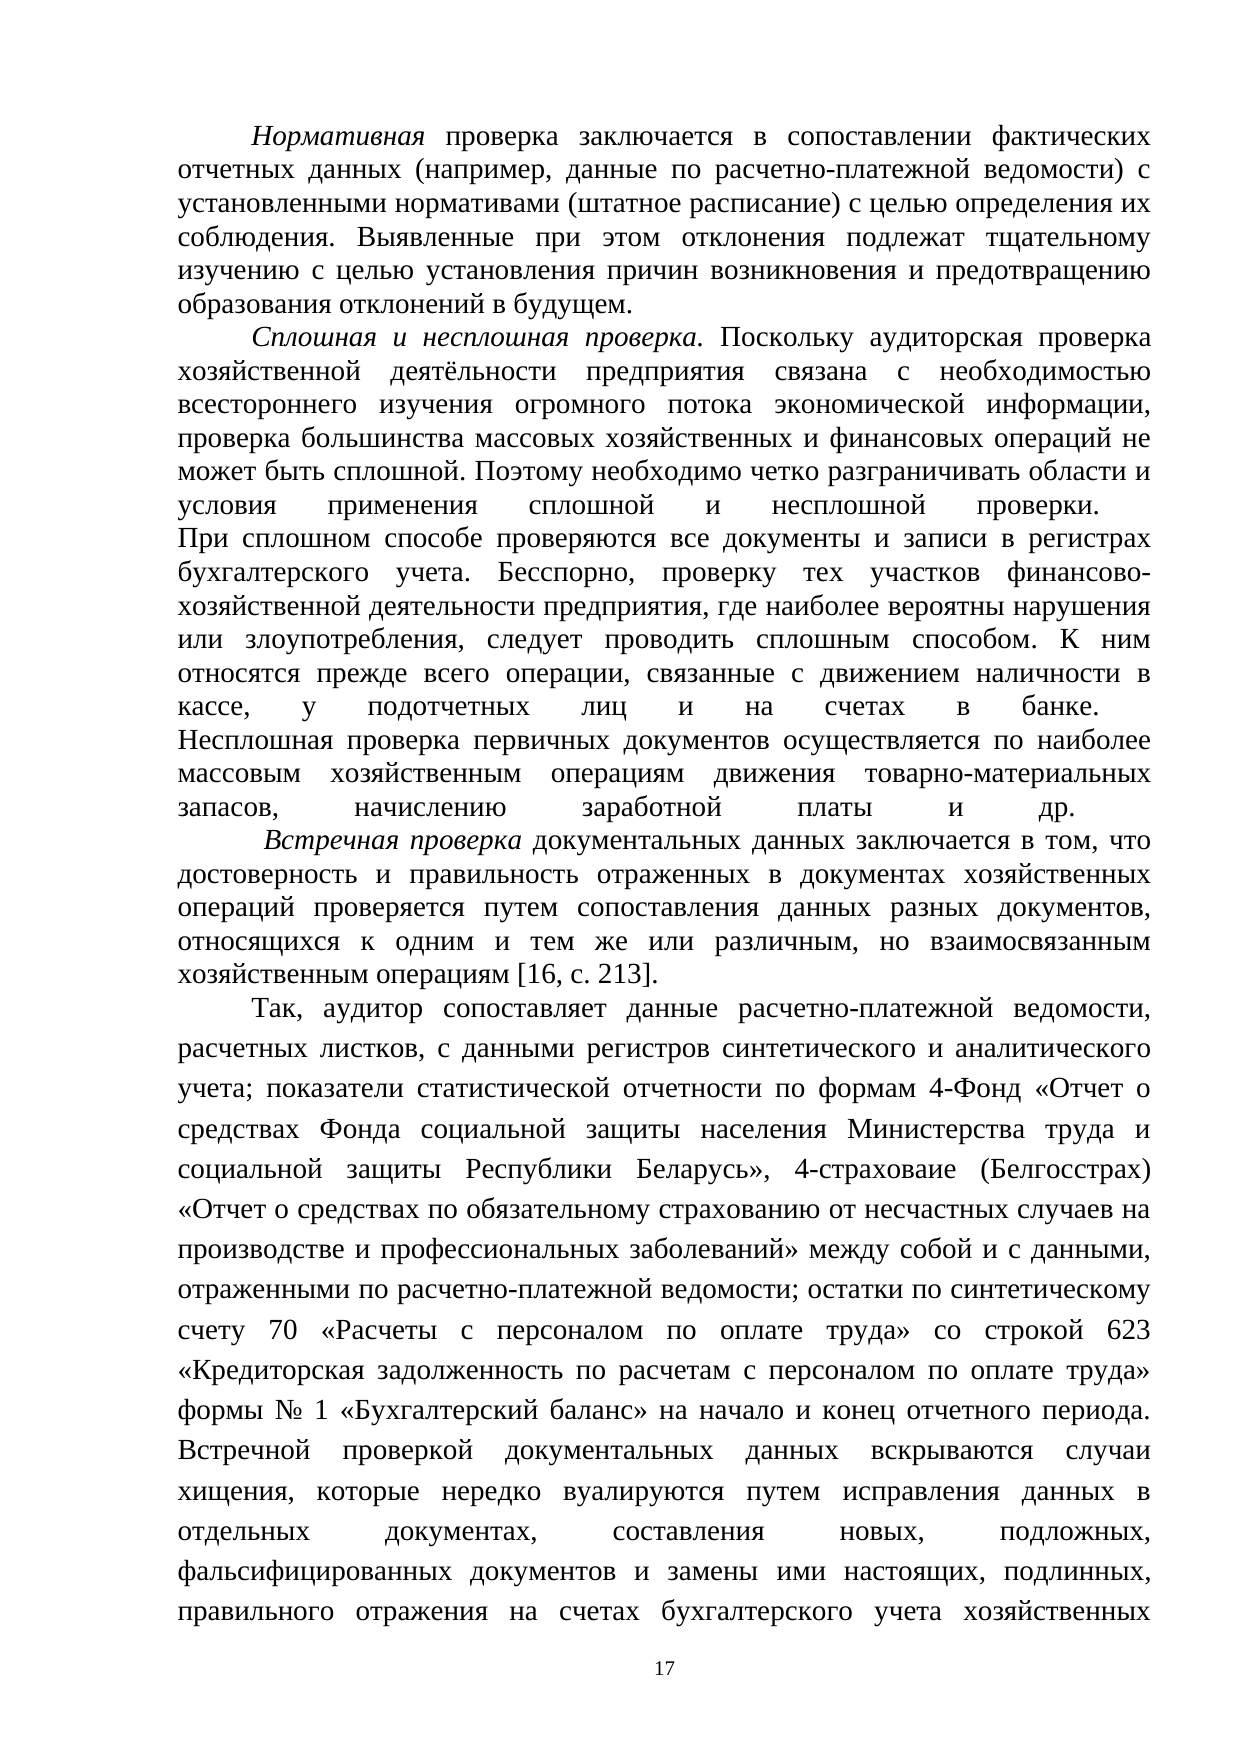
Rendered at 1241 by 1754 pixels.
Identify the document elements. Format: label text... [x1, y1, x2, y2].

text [177, 990, 1152, 1627]
text Сплошная и несплошная проверка. Поскольку аудиторская проверка хозяйственной деятёльности предприятия связана с необходимостью всестороннего изучения огромного потока экономической информации, проверка большинства массовых хозяйственных и финансовых операций не может быть сплошной. Поэтому необходимо четко разграничивать области и условия применения сплошной и несплошной проверки. При сплошном способе проверяются все документы и записи в регистрах бухгалтерского учета. Бесспорно, проверку тех участков финансово-хозяйственной деятельности предприятия, где наиболее вероятны нарушения или злоупотребления, следует проводить сплошным способом. К ним относятся прежде всего операции, связанные с движением наличности в кассе, у подотчетных лиц и на счетах в банке. Несплошная проверка первичных документов осуществляется по наиболее массовым хозяйственным операциям движения товарно-материальных запасов, начислению заработной платы и др. Встречная проверка документальных данных заключается в том, что достоверность и правильность отраженных в документах хозяйственных операций проверяется путем сопоставления данных разных документов, относящихся к одним и тем же или различным, но взаимосвязанным хозяйственным операциям [16, с. 213]. [177, 319, 1152, 990]
text Нормативная проверка заключается в сопоставлении фактических отчетных данных (например, данные по расчетно-платежной ведомости) с установленными нормативами (штатное расписание) с целью определения их соблюдения. Выявленные при этом отклонения подлежат тщательному изучению с целью установления причин возникновения и предотвращению образования отклонений в будущем. [177, 118, 1152, 319]
